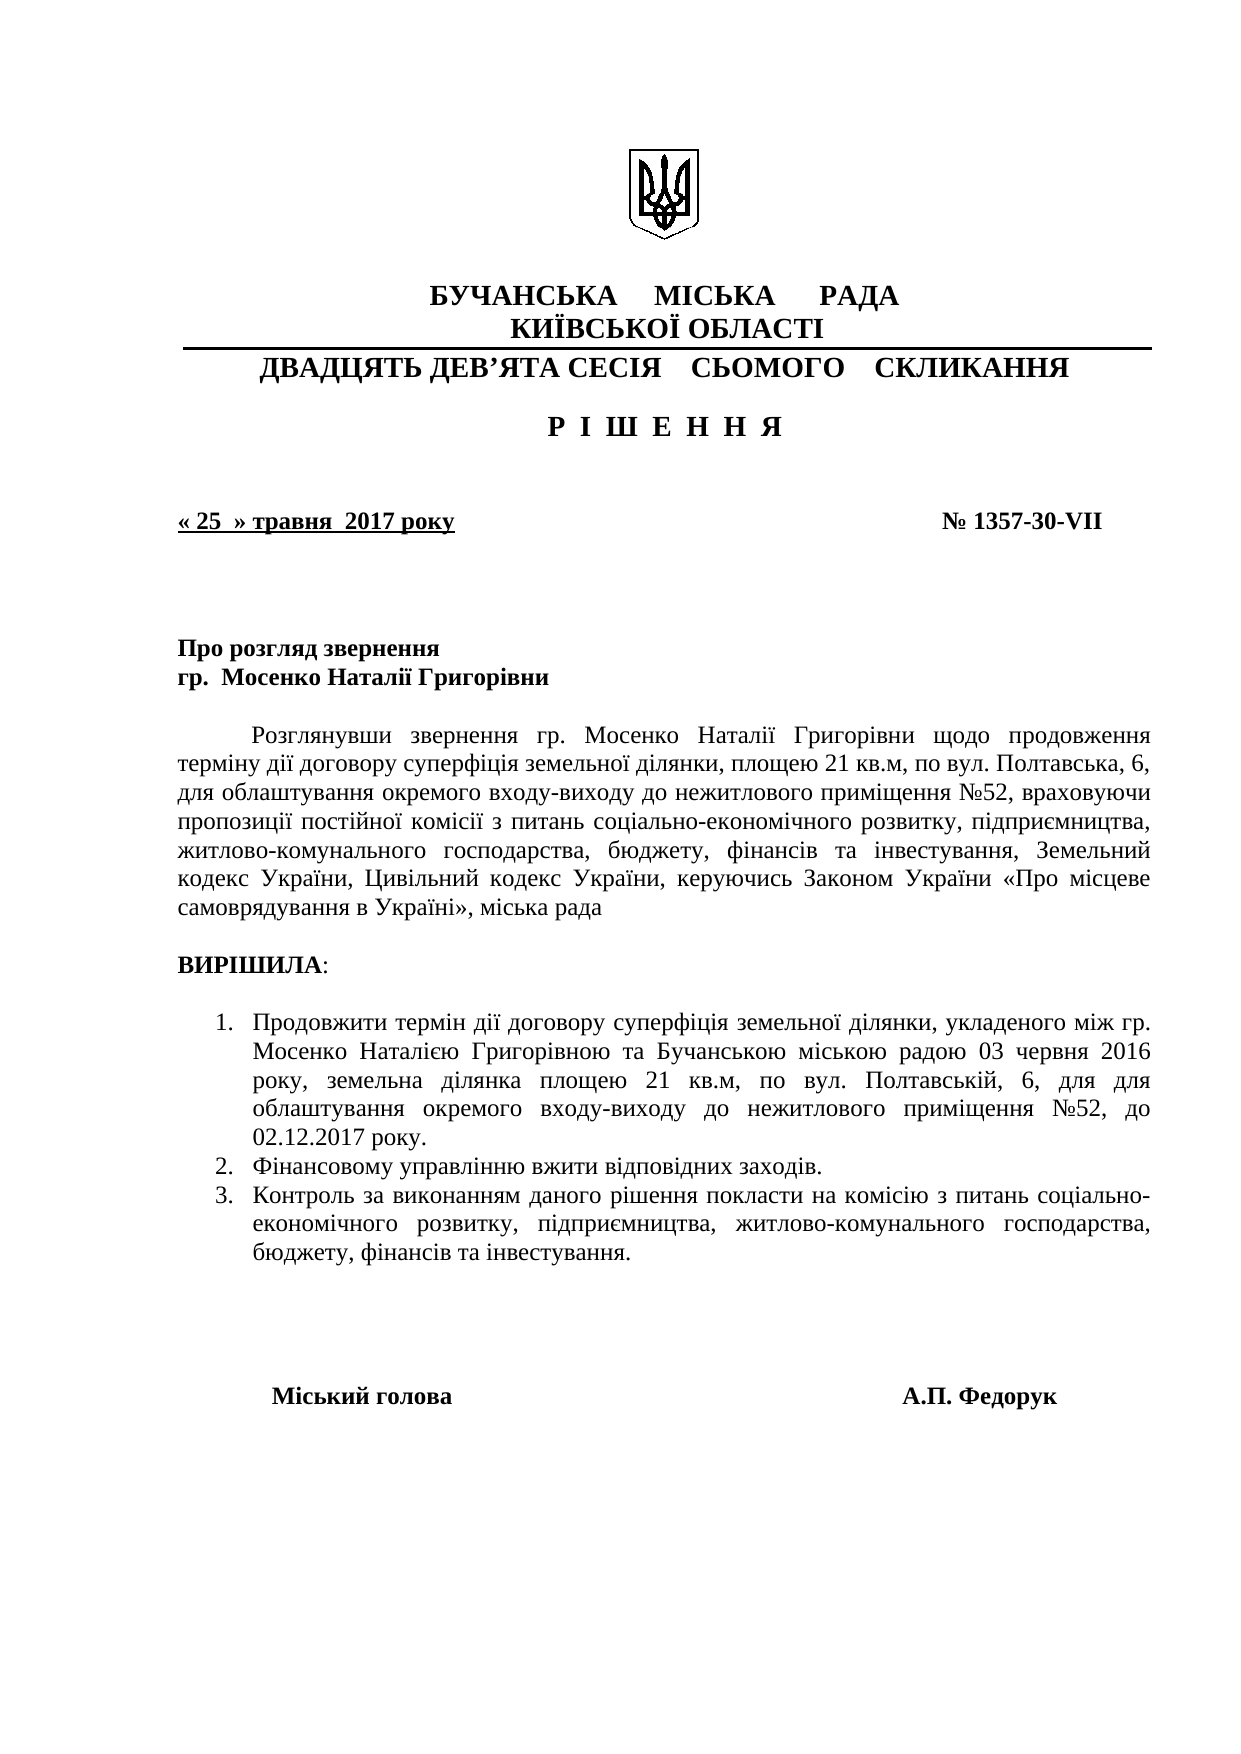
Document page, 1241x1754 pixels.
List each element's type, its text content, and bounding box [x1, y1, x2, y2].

text ВИРІШИЛА: [177, 950, 1152, 978]
text Розглянувши звернення гр. Мосенко Наталії Григорівни щодо продовження терміну дії договору суперфіція земельної ділянки, площею 21 кв.м, по вул. Полтавська, 6, для облаштування окремого входу-виходу до нежитлового приміщення №52, враховуючи пропозиції постійної комісії з питань соціально-економічного розвитку, підприємництва, житлово-комунального господарства, бюджету, фінансів та інвестування, Земельний кодекс України, Цивільний кодекс України, керуючись Законом України «Про місцеве самоврядування в Україні», міська рада [177, 720, 1152, 921]
text Про розгляд звернення [177, 633, 1152, 662]
list Фінансовому управлінню вжити відповідних заходів. [215, 1151, 1152, 1180]
text БУЧАНСЬКА МІСЬКА РАДА [177, 278, 1152, 312]
text « 25 » травня 2017 року № 1357-30-VII [177, 506, 1152, 535]
text Міський голова А.П. Федорук [177, 1381, 1152, 1410]
subtitle Р І Ш Е Н Н Я [177, 409, 1152, 442]
list Контроль за виконанням даного рішення покласти на комісію з питань соціально-економічного розвитку, підприємництва, житлово-комунального господарства, бюджету, фінансів та інвестування. [215, 1180, 1152, 1266]
text гр. Мосенко Наталії Григорівни [177, 662, 1152, 691]
subtitle КИЇВСЬКОЇ ОБЛАСТІ [183, 312, 1152, 347]
list Продовжити термін дії договору суперфіція земельної ділянки, укладеного між гр. Мосенко Наталією Григорівною та Бучанською міською радою 03 червня 2016 року, земельна ділянка площею 21 кв.м, по вул. Полтавській, 6, для для облаштування окремого входу-виходу до нежитлового приміщення №52, до 02.12.2017 року. [215, 1007, 1152, 1151]
text ДВАДЦЯТЬ ДЕВ’ЯТА СЕСІЯ СЬОМОГО СКЛИКАННЯ [177, 350, 1152, 384]
